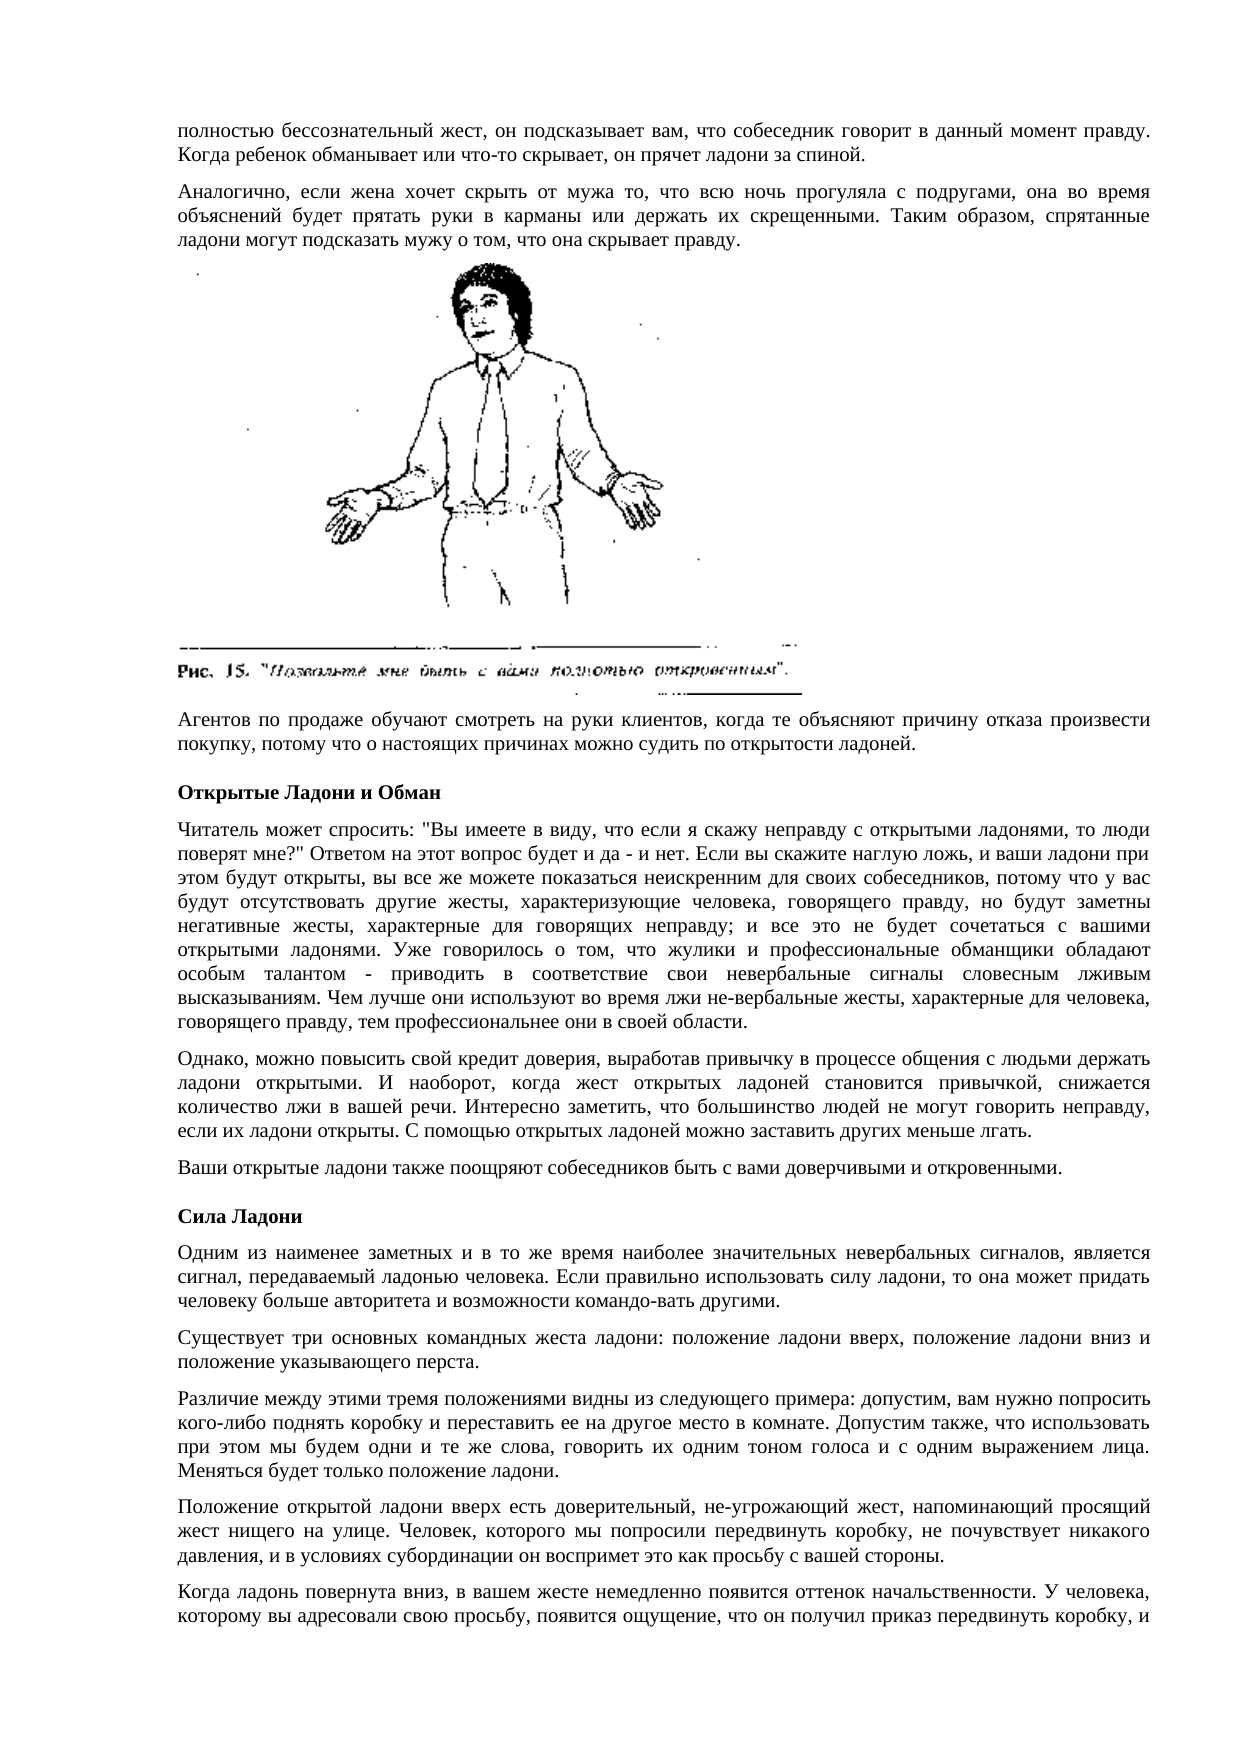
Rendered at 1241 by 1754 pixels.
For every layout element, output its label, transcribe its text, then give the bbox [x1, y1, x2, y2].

text Ваши открытые ладони также поощряют собеседников быть с вами доверчивыми и откровенными. [177, 1155, 1152, 1179]
text Аналогично, если жена хочет скрыть от мужа то, что всю ночь прогуляла с подругами, она во время объяснений будет прятать руки в карманы или держать их скрещенными. Таким образом, спрятанные ладони могут подсказать мужу о том, что она скрывает правду. [177, 179, 1152, 251]
text Положение открытой ладони вверх есть доверительный, не-угрожающий жест, напоминающий просящий жест нищего на улице. Человек, которого мы попросили передвинуть коробку, не почувствует никакого давления, и в условиях субординации он воспримет это как просьбу с вашей стороны. [177, 1494, 1152, 1567]
text Агентов по продаже обучают смотреть на руки клиентов, когда те объясняют причину отказа произвести покупку, потому что о настоящих причинах можно судить по открытости ладоней. [177, 707, 1152, 755]
text Различие между этими тремя положениями видны из следующего примера: допустим, вам нужно попросить кого-либо поднять коробку и переставить ее на другое место в комнате. Допустим также, что использовать при этом мы будем одни и те же слова, говорить их одним тоном голоса и с одним выражением лица. Меняться будет только положение ладони. [177, 1386, 1152, 1482]
text Одним из наименее заметных и в то же время наиболее значительных невербальных сигналов, является сигнал, передаваемый ладонью человека. Если правильно использовать силу ладони, то она может придать человеку больше авторитета и возможности командо-вать другими. [177, 1240, 1152, 1312]
text Читатель может спросить: "Вы имеете в виду, что если я скажу неправду с открытыми ладонями, то люди поверят мне?" Ответом на этот вопрос будет и да - и нет. Если вы скажите наглую ложь, и ваши ладони при этом будут открыты, вы все же можете показаться неискренним для своих собеседников, потому что у вас будут отсутствовать другие жесты, характеризующие человека, говорящего правду, но будут заметны негативные жесты, характерные для говорящих неправду; и все это не будет сочетаться с вашими открытыми ладонями. Уже говорилось о том, что жулики и профессиональные обманщики обладают особым талантом - приводить в соответствие свои невербальные сигналы словесным лживым высказываниям. Чем лучше они используют во время лжи не-вербальные жесты, характерные для человека, говорящего правду, тем профессиональнее они в своей области. [177, 817, 1152, 1033]
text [177, 1579, 1152, 1627]
text Однако, можно повысить свой кредит доверия, выработав привычку в процессе общения с людьми держать ладони открытыми. И наоборот, когда жест открытых ладоней становится привычкой, снижается количество лжи в вашей речи. Интересно заметить, что большинство людей не могут говорить неправду, если их ладони открыты. С помощью открытых ладоней можно заставить других меньше лгать. [177, 1046, 1152, 1142]
subtitle Открытые Ладони и Обман [177, 780, 1152, 804]
text Существует три основных командных жеста ладони: положение ладони вверх, положение ладони вниз и положение указывающего перста. [177, 1325, 1152, 1373]
subtitle Сила Ладони [177, 1204, 1152, 1228]
picture [177, 263, 803, 695]
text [177, 118, 1152, 166]
